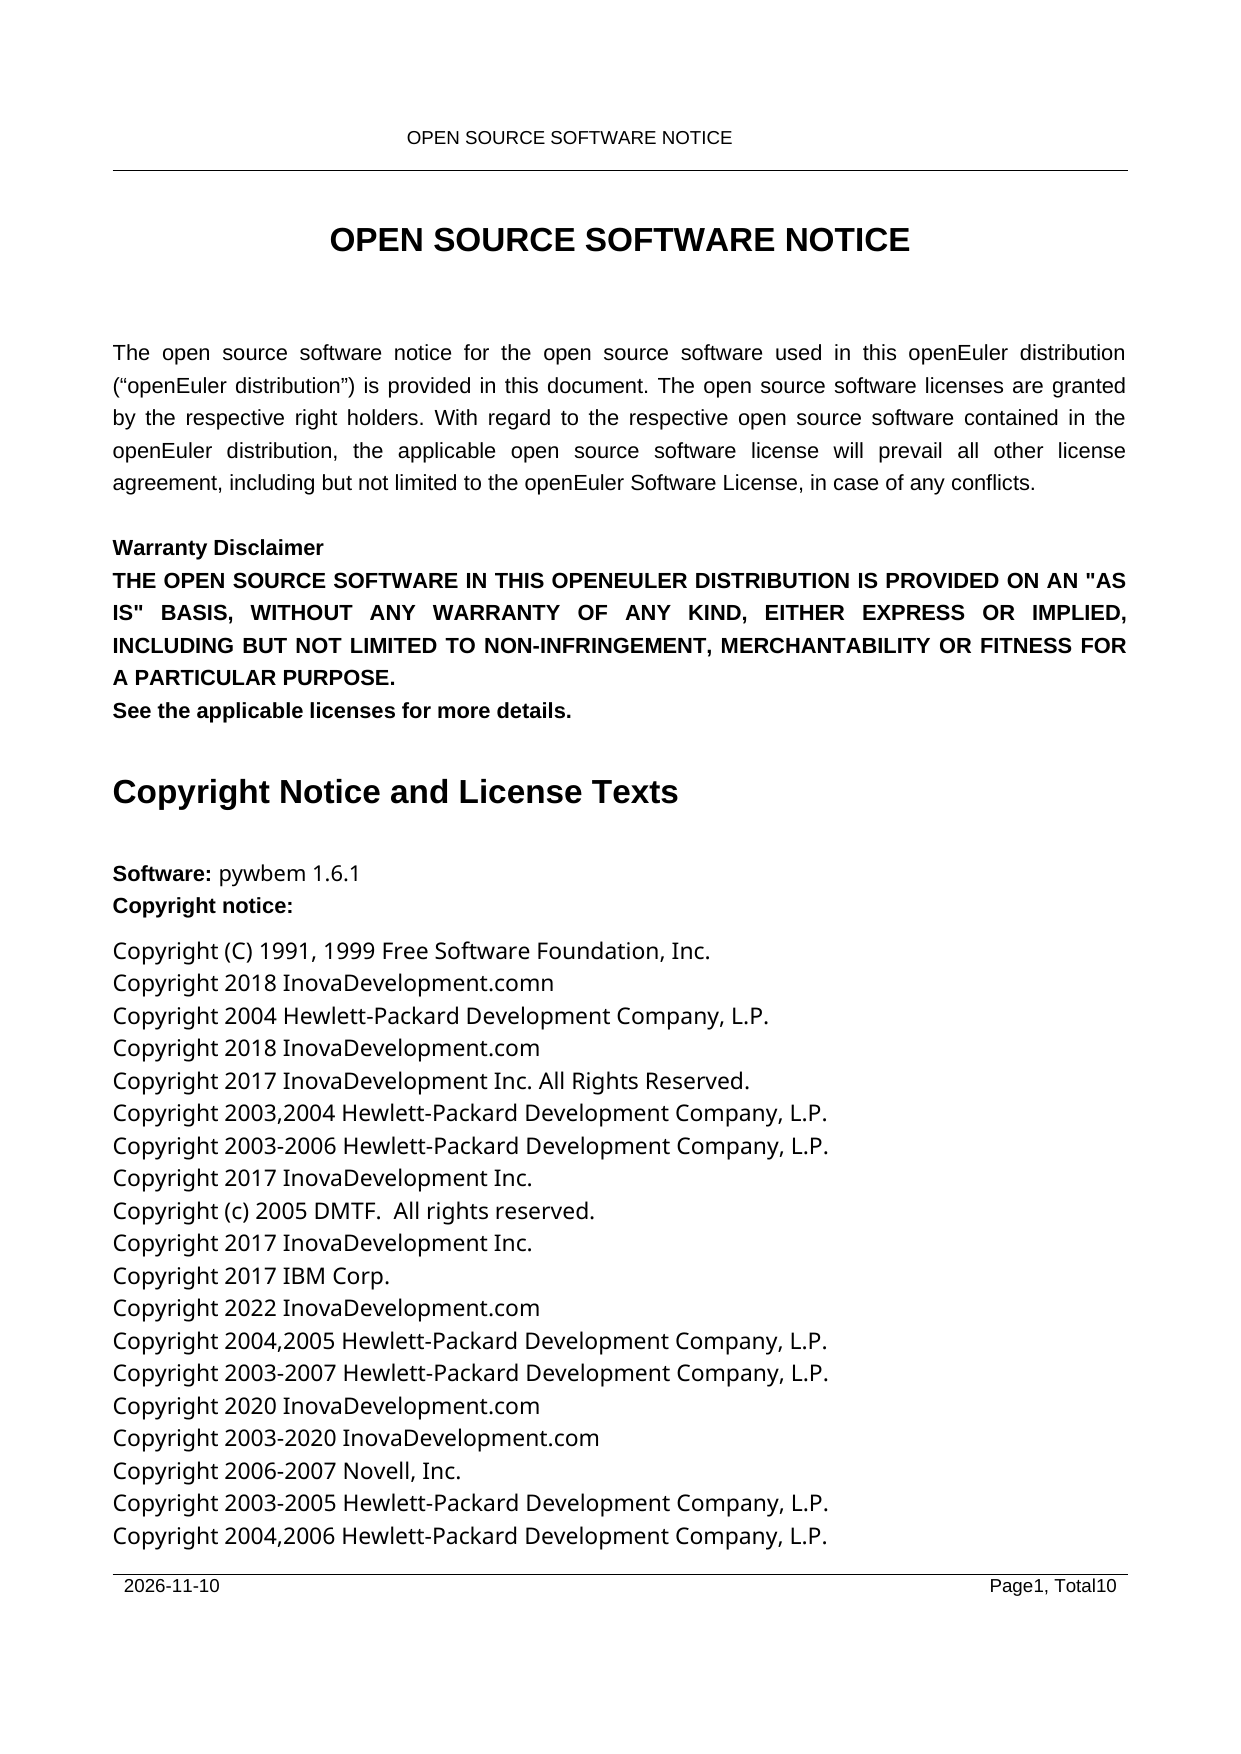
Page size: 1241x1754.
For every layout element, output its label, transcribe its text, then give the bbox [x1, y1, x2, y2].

text Copyright notice: [112, 889, 1128, 921]
text OPEN SOURCE SOFTWARE NOTICE [112, 206, 1128, 271]
text Copyright Notice and License Texts [112, 759, 1128, 824]
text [112, 934, 1128, 1551]
title Software: pywbem 1.6.1 [112, 856, 1128, 889]
text Warranty Disclaimer [112, 531, 1128, 564]
text The open source software notice for the open source software used in this openEuler distribution (“openEuler distribution”) is provided in this document. The open source software licenses are granted by the respective right holders. With regard to the respective open source software contained in the openEuler distribution, the applicable open source software license will prevail all other license agreement, including but not limited to the openEuler Software License, in case of any conflicts. [112, 336, 1128, 499]
text THE OPEN SOURCE SOFTWARE IN THIS OPENEULER DISTRIBUTION IS PROVIDED ON AN "AS IS" BASIS, WITHOUT ANY WARRANTY OF ANY KIND, EITHER EXPRESS OR IMPLIED, INCLUDING BUT NOT LIMITED TO NON-INFRINGEMENT, MERCHANTABILITY OR FITNESS FOR A PARTICULAR PURPOSE. See the applicable licenses for more details. [112, 564, 1128, 726]
